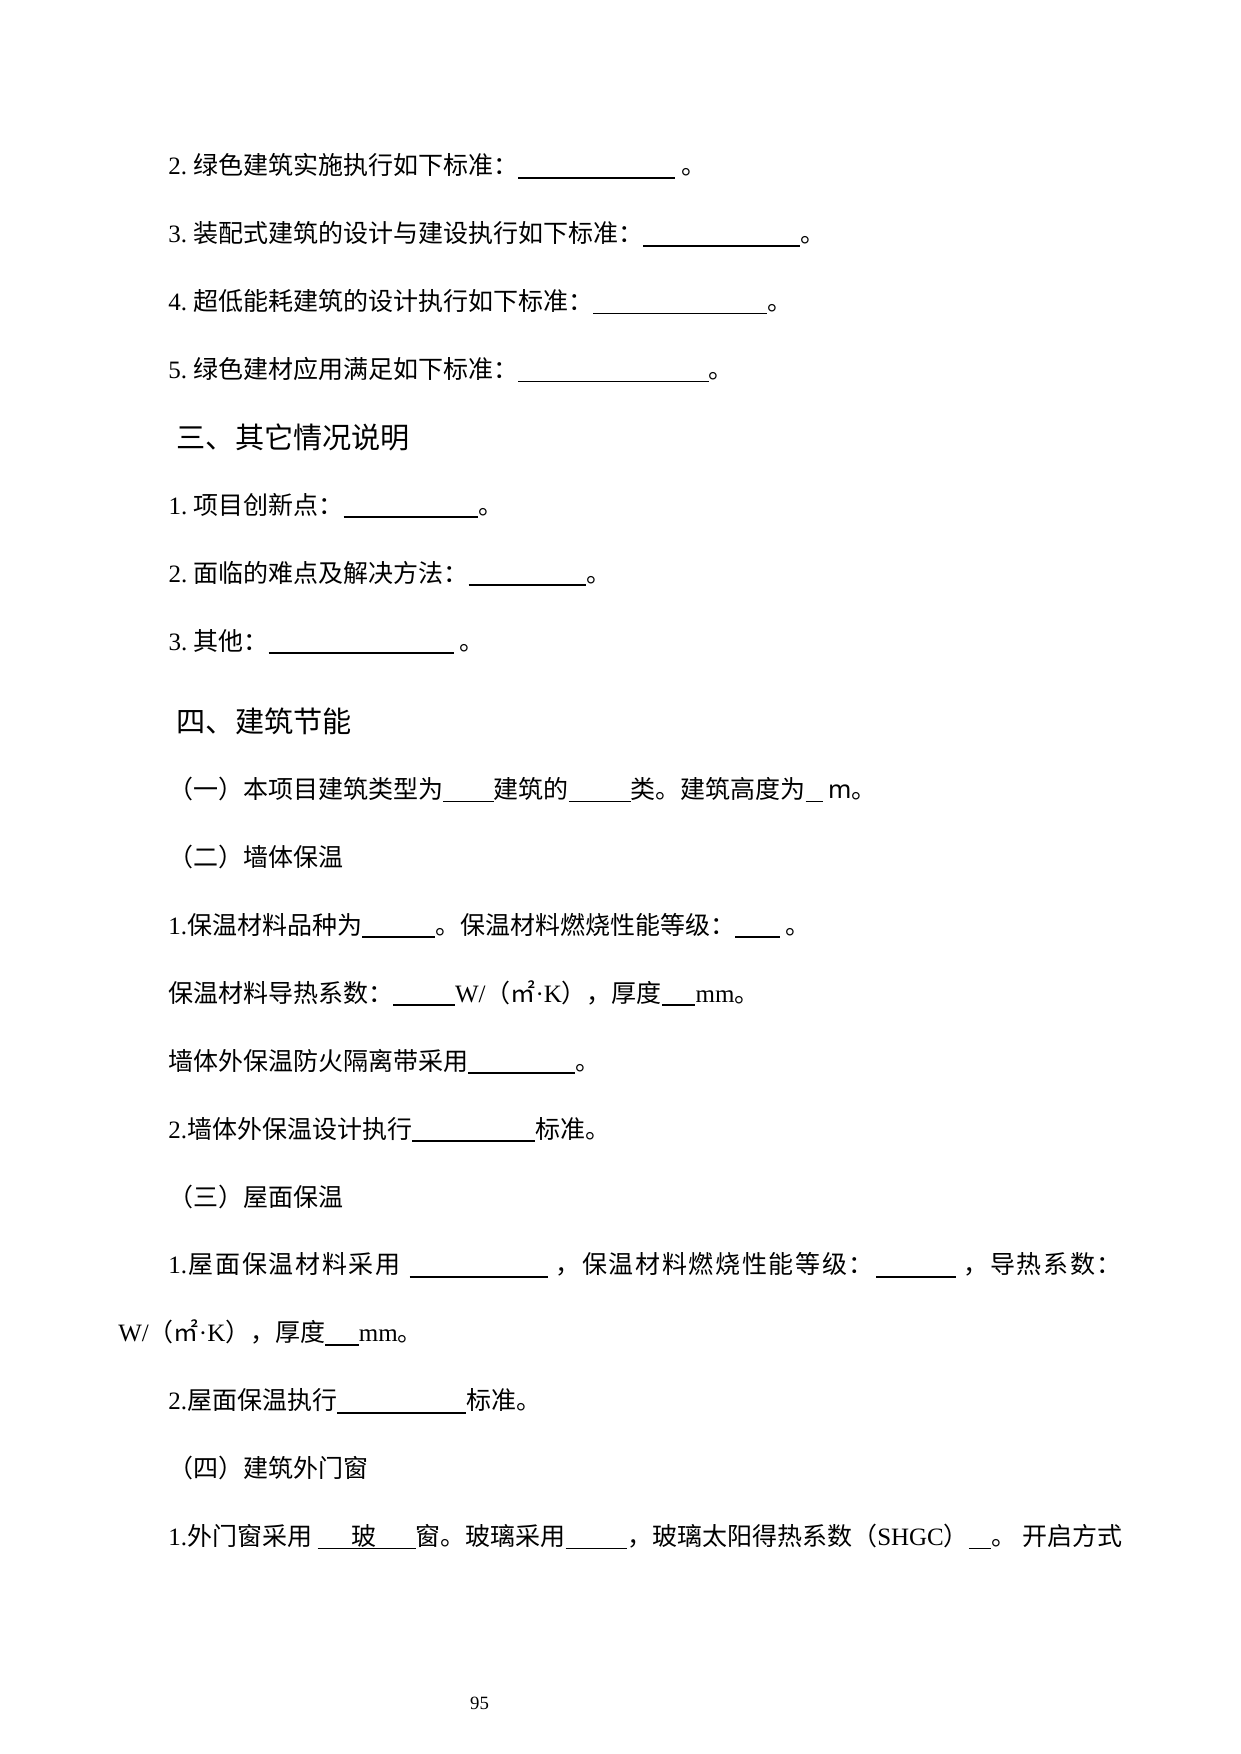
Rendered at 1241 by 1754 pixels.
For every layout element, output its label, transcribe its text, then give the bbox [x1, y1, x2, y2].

text 1. 项目创新点： 。 [168, 469, 1122, 537]
text 1.保温材料品种为 。保温材料燃烧性能等级： 。 [118, 889, 1122, 957]
text 4. 超低能耗建筑的设计执行如下标准： 。 [118, 266, 1122, 334]
text 2. 绿色建筑实施执行如下标准： 。 [118, 130, 1122, 198]
text 3. 装配式建筑的设计与建设执行如下标准： 。 [118, 198, 1122, 266]
text 5. 绿色建材应用满足如下标准： 。 [118, 334, 1122, 402]
text 保温材料导热系数： W/（㎡·K），厚度 mm。 [118, 957, 1122, 1025]
text （一）本项目建筑类型为 建筑的 类。建筑高度为 m。 [118, 754, 1122, 822]
text 2. 面临的难点及解决方法： 。 [168, 537, 1122, 605]
text 墙体外保温防火隔离带采用 。 [118, 1025, 1122, 1093]
subtitle 四、建筑节能 [118, 686, 1122, 754]
text 3. 其他： 。 [168, 605, 1122, 673]
text 2.墙体外保温设计执行 标准。 [118, 1093, 1122, 1161]
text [168, 1501, 1122, 1569]
text 2.屋面保温执行 标准。 [118, 1365, 1122, 1433]
subtitle 三、其它情况说明 [118, 402, 1122, 469]
text （三）屋面保温 [118, 1161, 1122, 1229]
text （二）墙体保温 [118, 822, 1122, 889]
text （四）建筑外门窗 [118, 1433, 1122, 1501]
text 1.屋面保温材料采用 ，保温材料燃烧性能等级： ，导热系数： W/（㎡·K），厚度 mm。 [118, 1229, 1122, 1365]
